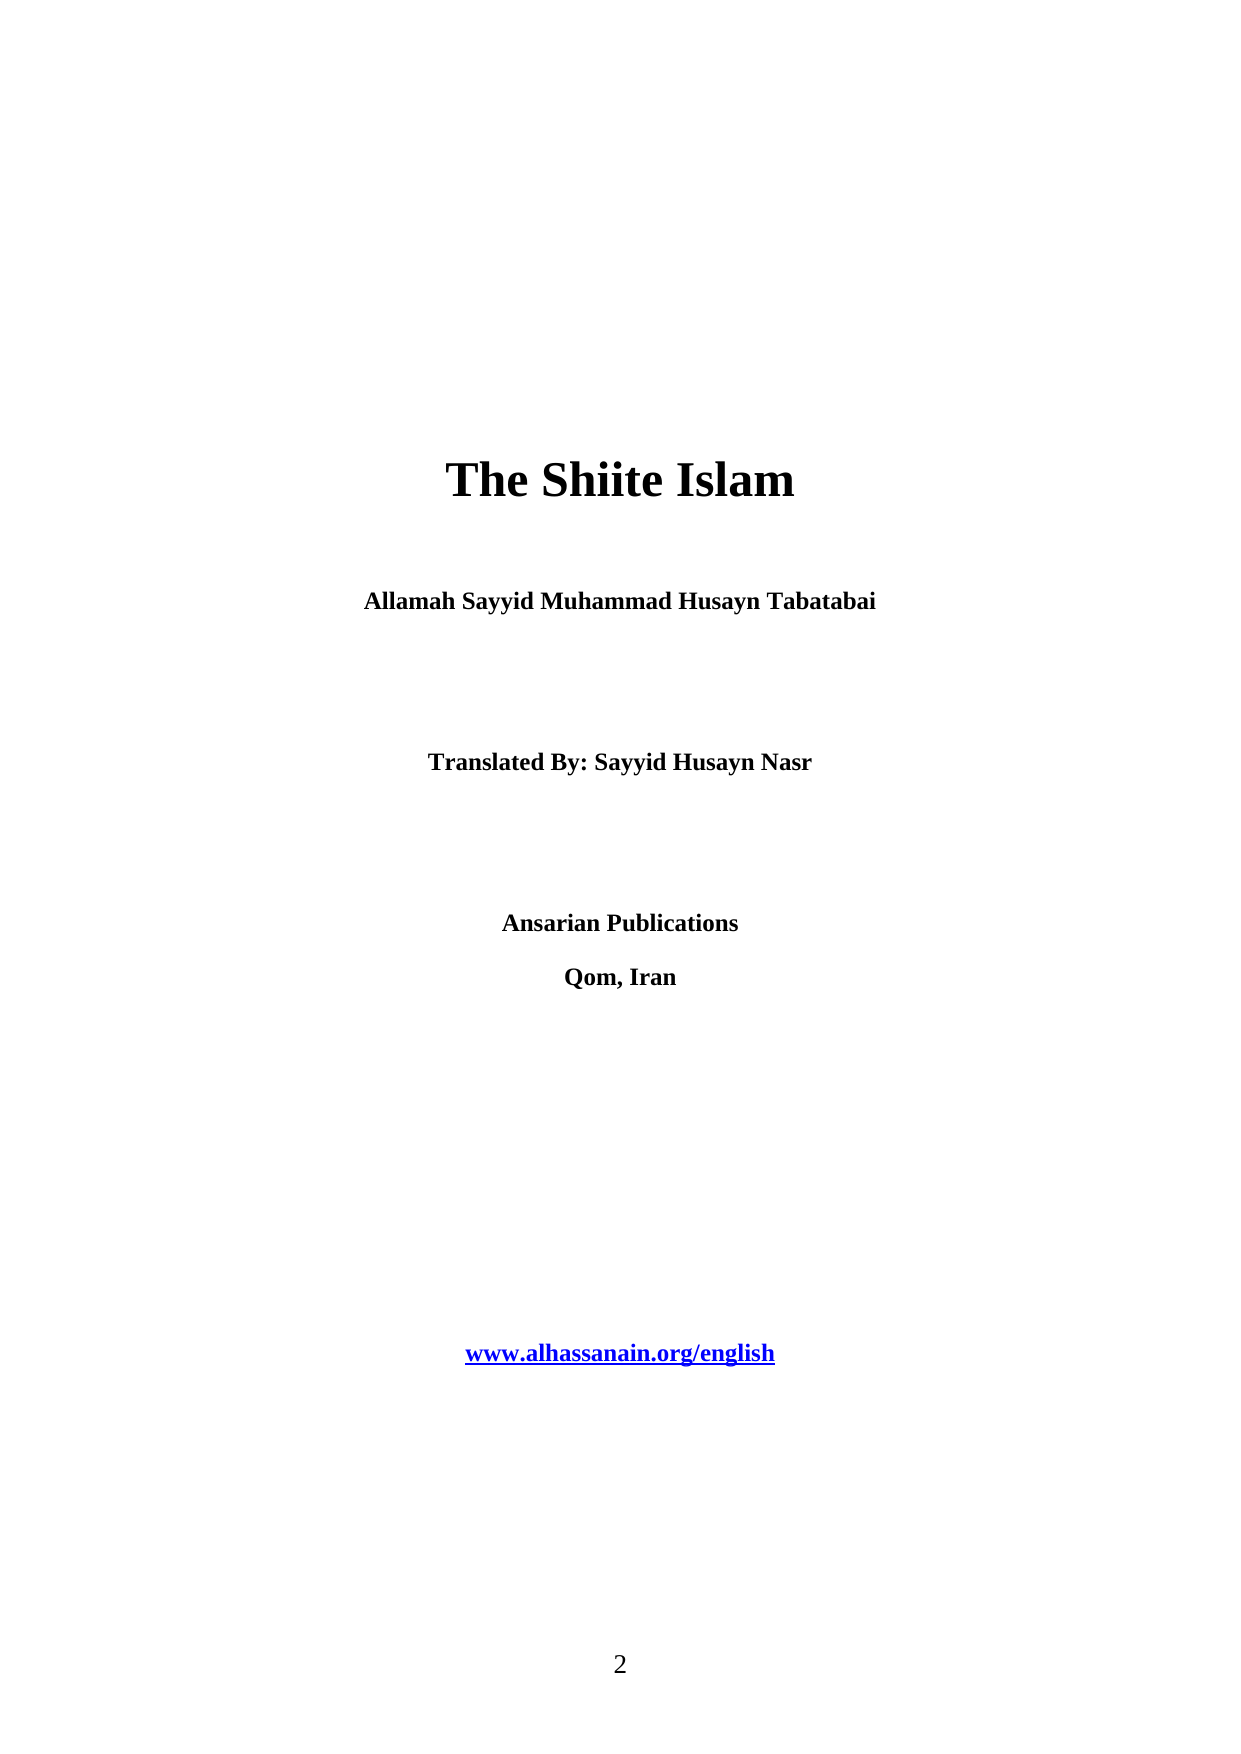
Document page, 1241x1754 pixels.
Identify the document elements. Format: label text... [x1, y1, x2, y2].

text The Shiite Islam [236, 450, 1004, 507]
text www.alhassanain.org/english [236, 1338, 1004, 1367]
text Translated By: Sayyid Husayn Nasr [236, 747, 1004, 776]
text Qom, Iran [236, 962, 1004, 991]
text Ansarian Publications [236, 908, 1004, 937]
text Allamah Sayyid Muhammad Husayn Tabatabai [236, 586, 1004, 615]
